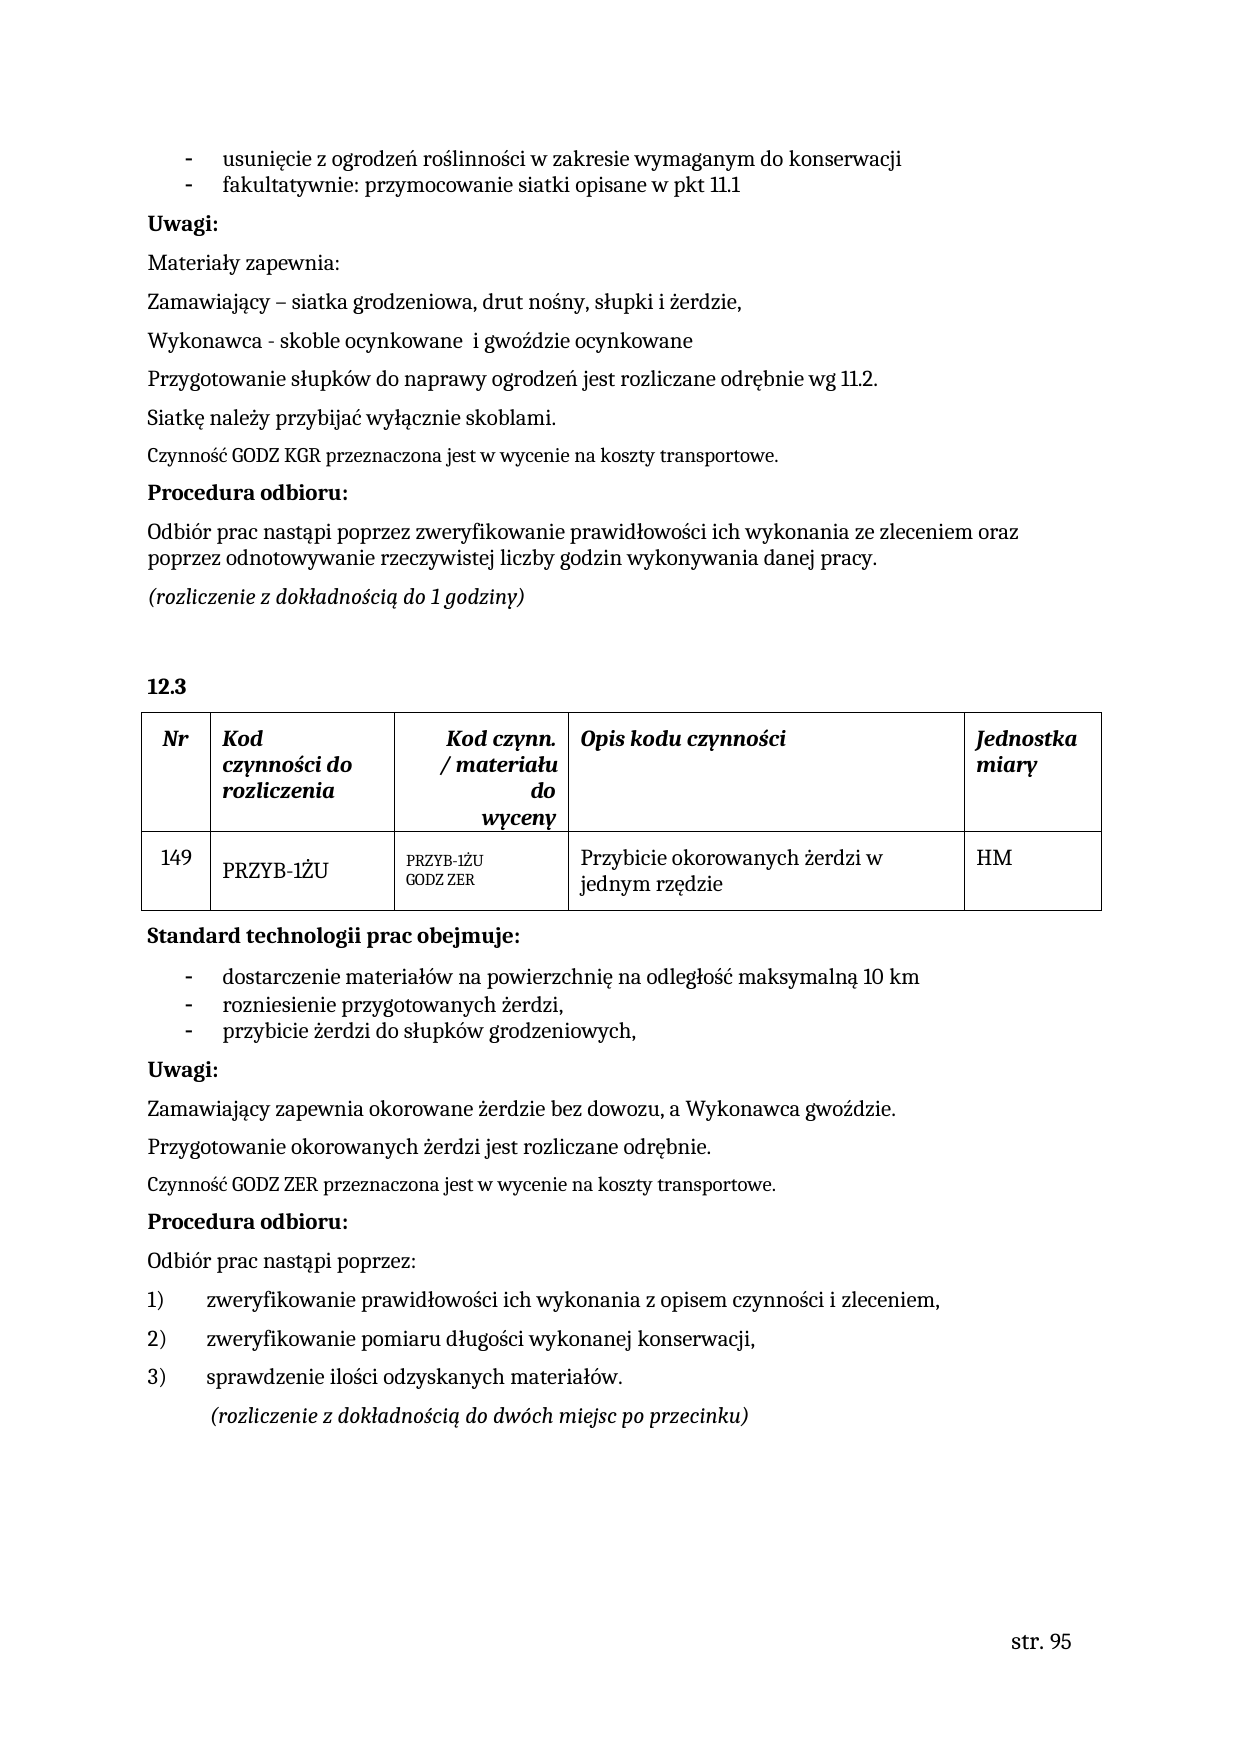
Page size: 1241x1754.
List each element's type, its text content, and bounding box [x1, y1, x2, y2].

list rozniesienie przygotowanych żerdzi, [185, 990, 1119, 1018]
text Przygotowanie słupków do naprawy ogrodzeń jest rozliczane odrębnie wg 11.2. Siatkę należy przybijać wyłącznie skoblami. [147, 366, 930, 431]
subtitle Uwagi: [147, 1057, 1119, 1083]
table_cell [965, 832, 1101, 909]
list sprawdzenie ilości odzyskanych materiałów. [147, 1364, 1119, 1391]
subtitle Procedura odbioru: [147, 480, 1119, 506]
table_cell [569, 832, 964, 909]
list przybicie żerdzi do słupków grodzeniowych, [185, 1018, 1119, 1044]
text Standard technologii prac obejmuje: [147, 923, 1119, 949]
text Odbiór prac nastąpi poprzez: [147, 1248, 1119, 1274]
subtitle Uwagi: [147, 211, 1119, 237]
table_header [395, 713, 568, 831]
text  usunięcie z ogrodzeń roślinności w zakresie wymaganym do konserwacji [185, 146, 1119, 172]
subtitle 12.3 [147, 673, 1119, 700]
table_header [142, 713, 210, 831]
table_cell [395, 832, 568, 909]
list zweryfikowanie prawidłowości ich wykonania z opisem czynności i zleceniem, [147, 1286, 1119, 1313]
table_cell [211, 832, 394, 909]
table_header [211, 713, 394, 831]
text Odbiór prac nastąpi poprzez zweryfikowanie prawidłowości ich wykonania ze zleceniem oraz poprzez odnotowywanie rzeczywistej liczby godzin wykonywania danej pracy. [147, 519, 1093, 571]
text (rozliczenie z dokładnością do 1 godziny) [147, 584, 1119, 610]
text (rozliczenie z dokładnością do dwóch miejsc po przecinku) [209, 1403, 1119, 1429]
text Zamawiający – siatka grodzeniowa, drut nośny, słupki i żerdzie, [147, 288, 1119, 315]
text Materiały zapewnia: [147, 250, 1119, 276]
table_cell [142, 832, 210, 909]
list zweryfikowanie pomiaru długości wykonanej konserwacji, [147, 1325, 1119, 1352]
text Czynność GODZ ZER przeznaczona jest w wycenie na koszty transportowe. [147, 1172, 1119, 1196]
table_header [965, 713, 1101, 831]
text Czynność GODZ KGR przeznaczona jest w wycenie na koszty transportowe. [147, 443, 1119, 467]
text Zamawiający zapewnia okorowane żerdzie bez dowozu, a Wykonawca gwoździe. Przygotowanie okorowanych żerdzi jest rozliczane odrębnie. [147, 1096, 939, 1160]
text Wykonawca - skoble ocynkowane i gwoździe ocynkowane [147, 327, 1119, 354]
list dostarczenie materiałów na powierzchnię na odległość maksymalną 10 km [185, 962, 1119, 990]
text  fakultatywnie: przymocowanie siatki opisane w pkt 11.1 [185, 172, 1119, 198]
subtitle Procedura odbioru: [147, 1209, 1119, 1235]
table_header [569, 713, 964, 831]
